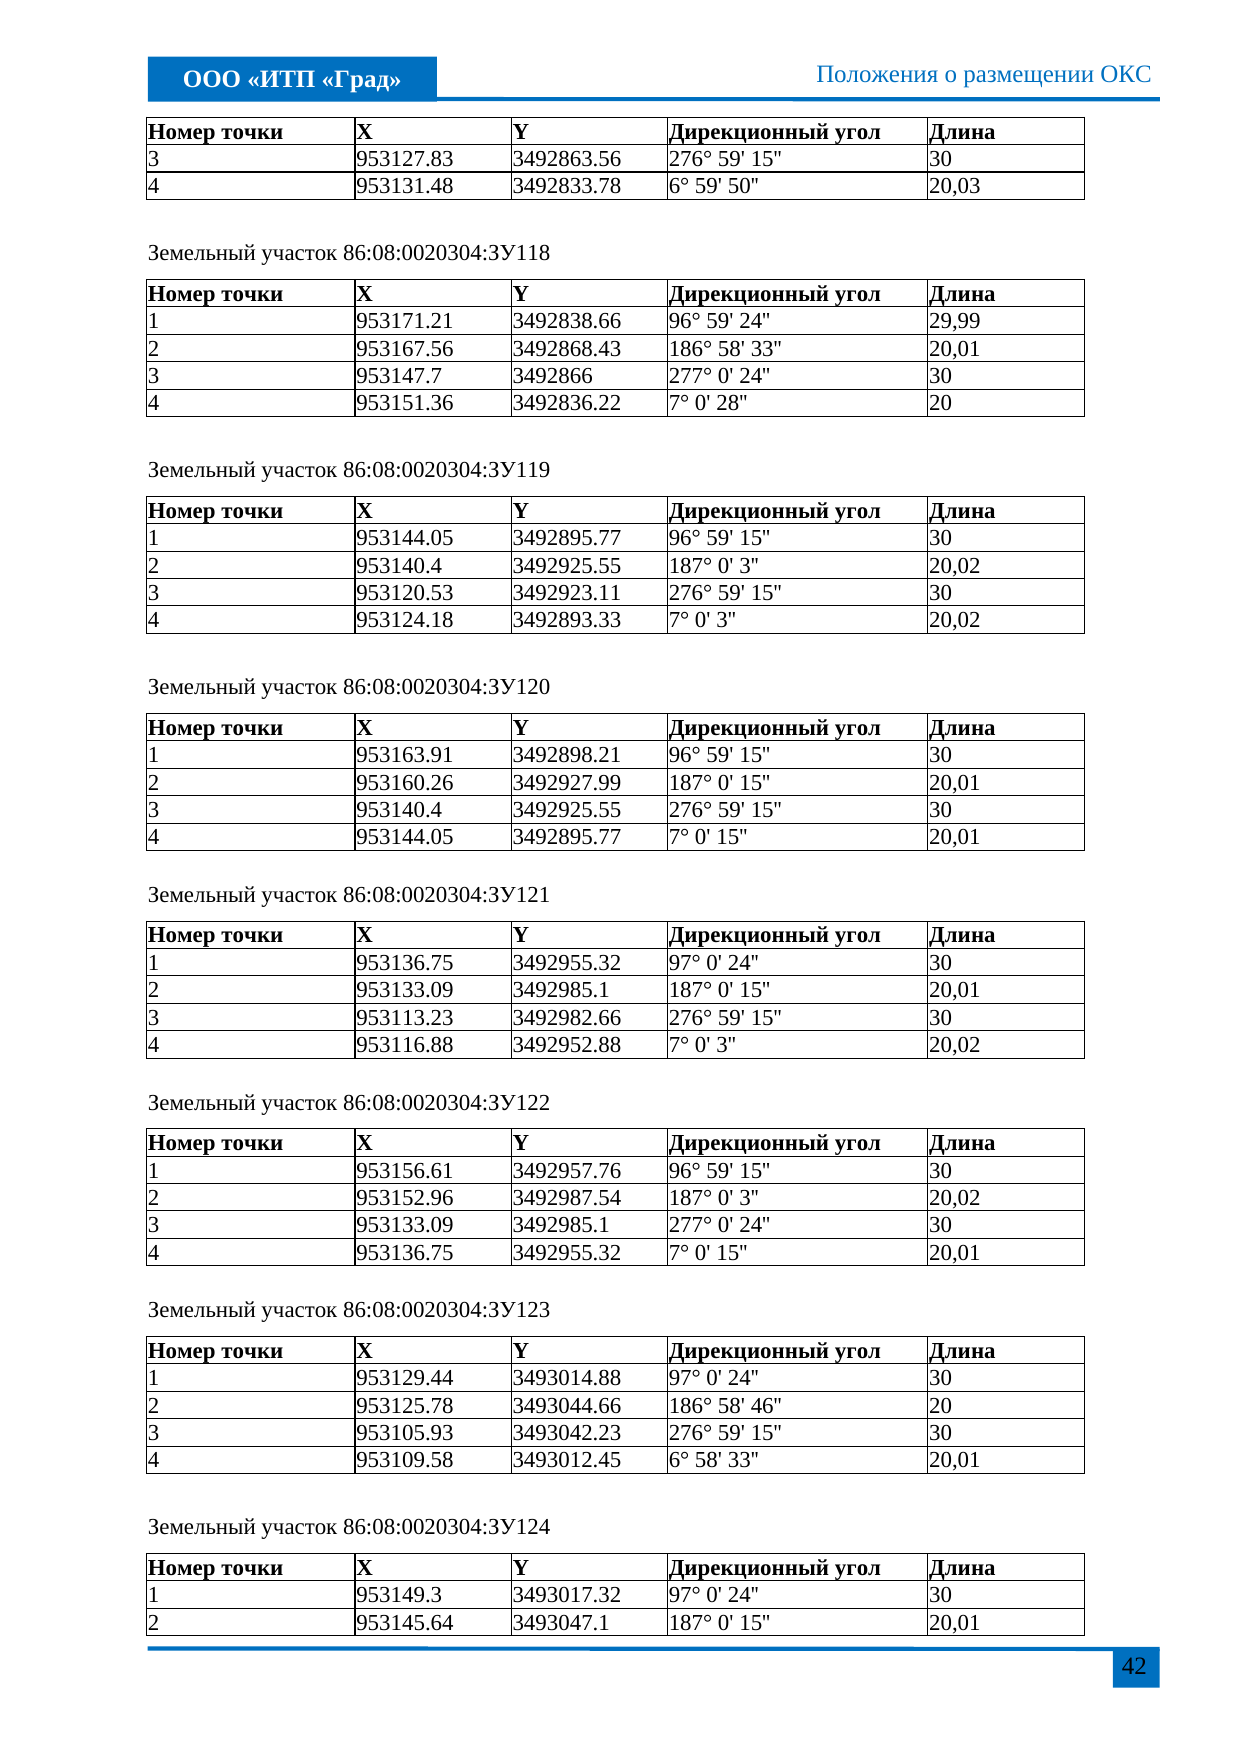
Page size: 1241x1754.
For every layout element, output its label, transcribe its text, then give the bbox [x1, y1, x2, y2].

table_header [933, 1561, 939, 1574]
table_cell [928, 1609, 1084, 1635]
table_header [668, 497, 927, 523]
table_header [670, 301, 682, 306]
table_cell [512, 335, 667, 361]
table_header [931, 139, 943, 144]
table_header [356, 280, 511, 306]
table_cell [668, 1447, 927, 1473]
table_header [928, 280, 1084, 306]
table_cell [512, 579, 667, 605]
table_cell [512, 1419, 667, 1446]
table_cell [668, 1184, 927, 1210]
text Земельный участок 86:08:0020304:ЗУ119 [148, 456, 1152, 483]
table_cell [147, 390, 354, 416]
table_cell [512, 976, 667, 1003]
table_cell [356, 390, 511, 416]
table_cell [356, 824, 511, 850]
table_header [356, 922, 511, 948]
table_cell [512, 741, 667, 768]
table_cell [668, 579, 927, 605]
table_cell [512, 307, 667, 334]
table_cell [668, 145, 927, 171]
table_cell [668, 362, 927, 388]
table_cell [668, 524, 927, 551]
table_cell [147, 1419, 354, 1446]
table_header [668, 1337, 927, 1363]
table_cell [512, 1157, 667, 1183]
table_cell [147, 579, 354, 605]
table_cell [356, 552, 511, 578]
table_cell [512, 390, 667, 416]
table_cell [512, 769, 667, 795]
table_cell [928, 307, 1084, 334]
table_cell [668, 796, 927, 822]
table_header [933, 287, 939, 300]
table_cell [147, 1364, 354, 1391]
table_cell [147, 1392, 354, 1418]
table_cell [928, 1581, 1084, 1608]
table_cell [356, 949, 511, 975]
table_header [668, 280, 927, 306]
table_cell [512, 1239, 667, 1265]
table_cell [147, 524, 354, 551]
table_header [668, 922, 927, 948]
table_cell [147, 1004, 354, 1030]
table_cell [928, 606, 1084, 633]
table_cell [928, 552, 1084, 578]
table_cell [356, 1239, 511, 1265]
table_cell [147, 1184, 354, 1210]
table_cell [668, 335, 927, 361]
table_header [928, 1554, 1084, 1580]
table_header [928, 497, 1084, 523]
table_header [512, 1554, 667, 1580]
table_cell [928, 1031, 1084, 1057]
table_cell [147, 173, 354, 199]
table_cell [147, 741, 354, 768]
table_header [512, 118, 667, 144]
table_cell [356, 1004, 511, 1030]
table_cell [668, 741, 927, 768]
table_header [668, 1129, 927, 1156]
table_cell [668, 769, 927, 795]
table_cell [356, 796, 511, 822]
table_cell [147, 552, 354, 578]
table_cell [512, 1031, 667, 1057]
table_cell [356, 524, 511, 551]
text Земельный участок 86:08:0020304:ЗУ120 [148, 673, 1152, 700]
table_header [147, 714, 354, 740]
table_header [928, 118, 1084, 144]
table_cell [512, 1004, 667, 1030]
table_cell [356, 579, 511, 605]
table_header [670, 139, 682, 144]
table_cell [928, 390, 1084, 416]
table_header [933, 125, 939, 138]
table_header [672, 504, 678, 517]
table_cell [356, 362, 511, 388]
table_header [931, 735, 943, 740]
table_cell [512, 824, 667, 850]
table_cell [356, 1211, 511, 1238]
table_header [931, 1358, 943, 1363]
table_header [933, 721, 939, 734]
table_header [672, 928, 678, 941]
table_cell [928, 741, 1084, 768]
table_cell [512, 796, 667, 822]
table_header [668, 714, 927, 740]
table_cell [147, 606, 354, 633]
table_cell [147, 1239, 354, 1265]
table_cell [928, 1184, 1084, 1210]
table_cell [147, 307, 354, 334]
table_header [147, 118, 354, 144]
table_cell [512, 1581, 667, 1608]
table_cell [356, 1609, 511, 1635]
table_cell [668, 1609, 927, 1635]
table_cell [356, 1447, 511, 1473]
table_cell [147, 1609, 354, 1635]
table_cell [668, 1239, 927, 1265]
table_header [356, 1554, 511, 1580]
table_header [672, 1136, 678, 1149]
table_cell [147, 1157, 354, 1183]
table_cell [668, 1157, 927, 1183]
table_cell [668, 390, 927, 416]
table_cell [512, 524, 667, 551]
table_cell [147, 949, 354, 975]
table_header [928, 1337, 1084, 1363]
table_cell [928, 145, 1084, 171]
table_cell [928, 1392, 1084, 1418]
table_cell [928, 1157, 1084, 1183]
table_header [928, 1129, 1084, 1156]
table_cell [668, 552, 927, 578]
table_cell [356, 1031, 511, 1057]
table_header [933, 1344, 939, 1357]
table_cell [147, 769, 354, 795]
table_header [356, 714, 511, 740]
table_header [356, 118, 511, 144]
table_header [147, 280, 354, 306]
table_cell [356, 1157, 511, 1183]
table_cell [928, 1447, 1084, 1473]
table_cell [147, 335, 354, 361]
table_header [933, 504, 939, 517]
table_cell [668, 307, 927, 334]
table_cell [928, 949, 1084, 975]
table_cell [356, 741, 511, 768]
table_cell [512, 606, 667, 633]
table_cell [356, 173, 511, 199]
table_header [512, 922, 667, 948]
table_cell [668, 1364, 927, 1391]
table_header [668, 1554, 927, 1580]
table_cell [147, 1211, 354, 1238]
text Земельный участок 86:08:0020304:ЗУ121 [148, 881, 1152, 907]
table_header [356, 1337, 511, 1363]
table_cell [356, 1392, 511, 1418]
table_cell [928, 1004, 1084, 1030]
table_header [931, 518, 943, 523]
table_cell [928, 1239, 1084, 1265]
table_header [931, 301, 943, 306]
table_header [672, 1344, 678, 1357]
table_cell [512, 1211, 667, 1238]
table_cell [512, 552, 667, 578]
text Земельный участок 86:08:0020304:ЗУ122 [148, 1089, 1152, 1115]
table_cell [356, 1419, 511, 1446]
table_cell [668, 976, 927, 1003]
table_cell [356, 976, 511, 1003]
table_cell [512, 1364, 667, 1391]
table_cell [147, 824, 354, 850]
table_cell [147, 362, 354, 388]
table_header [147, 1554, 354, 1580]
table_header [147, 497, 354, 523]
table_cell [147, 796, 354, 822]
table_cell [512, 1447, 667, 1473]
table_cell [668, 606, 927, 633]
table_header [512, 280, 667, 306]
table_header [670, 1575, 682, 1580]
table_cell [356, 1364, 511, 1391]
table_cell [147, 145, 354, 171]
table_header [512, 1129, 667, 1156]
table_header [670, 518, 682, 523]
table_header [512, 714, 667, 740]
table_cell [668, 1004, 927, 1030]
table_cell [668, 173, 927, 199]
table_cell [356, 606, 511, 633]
text Земельный участок 86:08:0020304:ЗУ118 [148, 239, 1152, 266]
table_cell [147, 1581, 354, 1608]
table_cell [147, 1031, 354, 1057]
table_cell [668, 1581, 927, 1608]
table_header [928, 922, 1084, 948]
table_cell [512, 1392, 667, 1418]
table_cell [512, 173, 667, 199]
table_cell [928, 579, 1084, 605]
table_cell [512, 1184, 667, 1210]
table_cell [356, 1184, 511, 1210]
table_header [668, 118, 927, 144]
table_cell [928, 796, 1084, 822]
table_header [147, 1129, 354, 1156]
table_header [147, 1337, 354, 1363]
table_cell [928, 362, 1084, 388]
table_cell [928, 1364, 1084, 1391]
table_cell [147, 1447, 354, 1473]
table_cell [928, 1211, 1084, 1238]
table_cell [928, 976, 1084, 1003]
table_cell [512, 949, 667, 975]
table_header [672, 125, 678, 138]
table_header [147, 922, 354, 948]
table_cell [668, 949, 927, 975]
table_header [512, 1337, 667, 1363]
text Земельный участок 86:08:0020304:ЗУ124 [148, 1513, 1152, 1540]
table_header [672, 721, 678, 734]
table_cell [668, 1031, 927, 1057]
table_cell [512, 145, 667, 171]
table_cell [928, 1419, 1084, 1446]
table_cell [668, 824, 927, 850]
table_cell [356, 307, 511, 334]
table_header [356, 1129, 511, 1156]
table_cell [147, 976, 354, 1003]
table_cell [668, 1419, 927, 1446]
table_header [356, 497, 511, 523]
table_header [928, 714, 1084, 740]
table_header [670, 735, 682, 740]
text Земельный участок 86:08:0020304:ЗУ123 [148, 1296, 1152, 1323]
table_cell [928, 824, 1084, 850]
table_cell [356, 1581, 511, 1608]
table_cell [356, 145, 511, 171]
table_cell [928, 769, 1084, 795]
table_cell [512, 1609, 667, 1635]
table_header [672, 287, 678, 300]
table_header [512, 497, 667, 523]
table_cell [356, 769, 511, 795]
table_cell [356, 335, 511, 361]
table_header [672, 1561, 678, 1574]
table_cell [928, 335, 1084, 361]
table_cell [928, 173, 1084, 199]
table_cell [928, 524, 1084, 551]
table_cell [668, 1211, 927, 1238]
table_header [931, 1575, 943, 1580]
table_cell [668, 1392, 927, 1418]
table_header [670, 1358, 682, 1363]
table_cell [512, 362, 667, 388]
